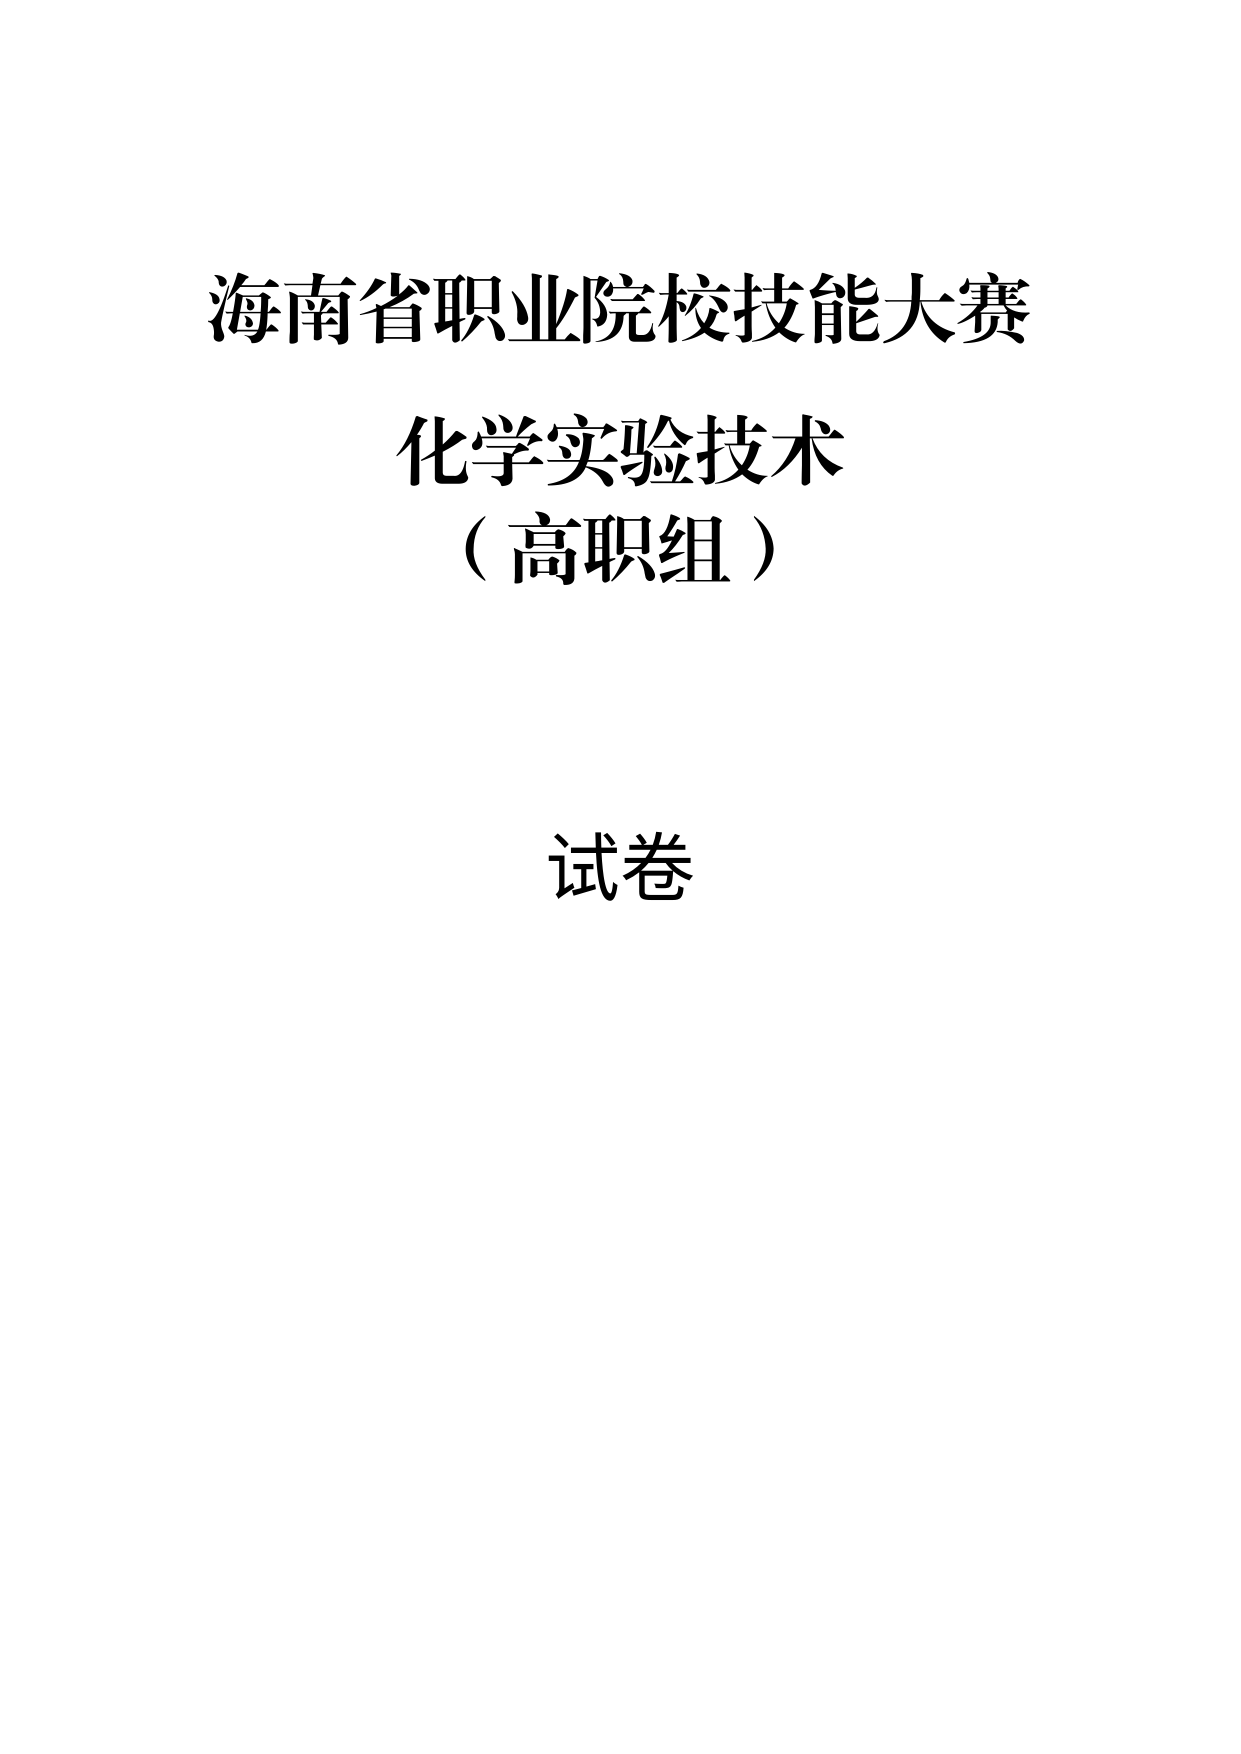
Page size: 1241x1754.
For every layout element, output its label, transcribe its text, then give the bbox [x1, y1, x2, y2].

text 试卷 [187, 798, 1053, 928]
text （高职组） [187, 505, 1053, 603]
text 海南省职业院校技能大赛 [187, 265, 1053, 363]
text 化学实验技术 [187, 408, 1053, 505]
